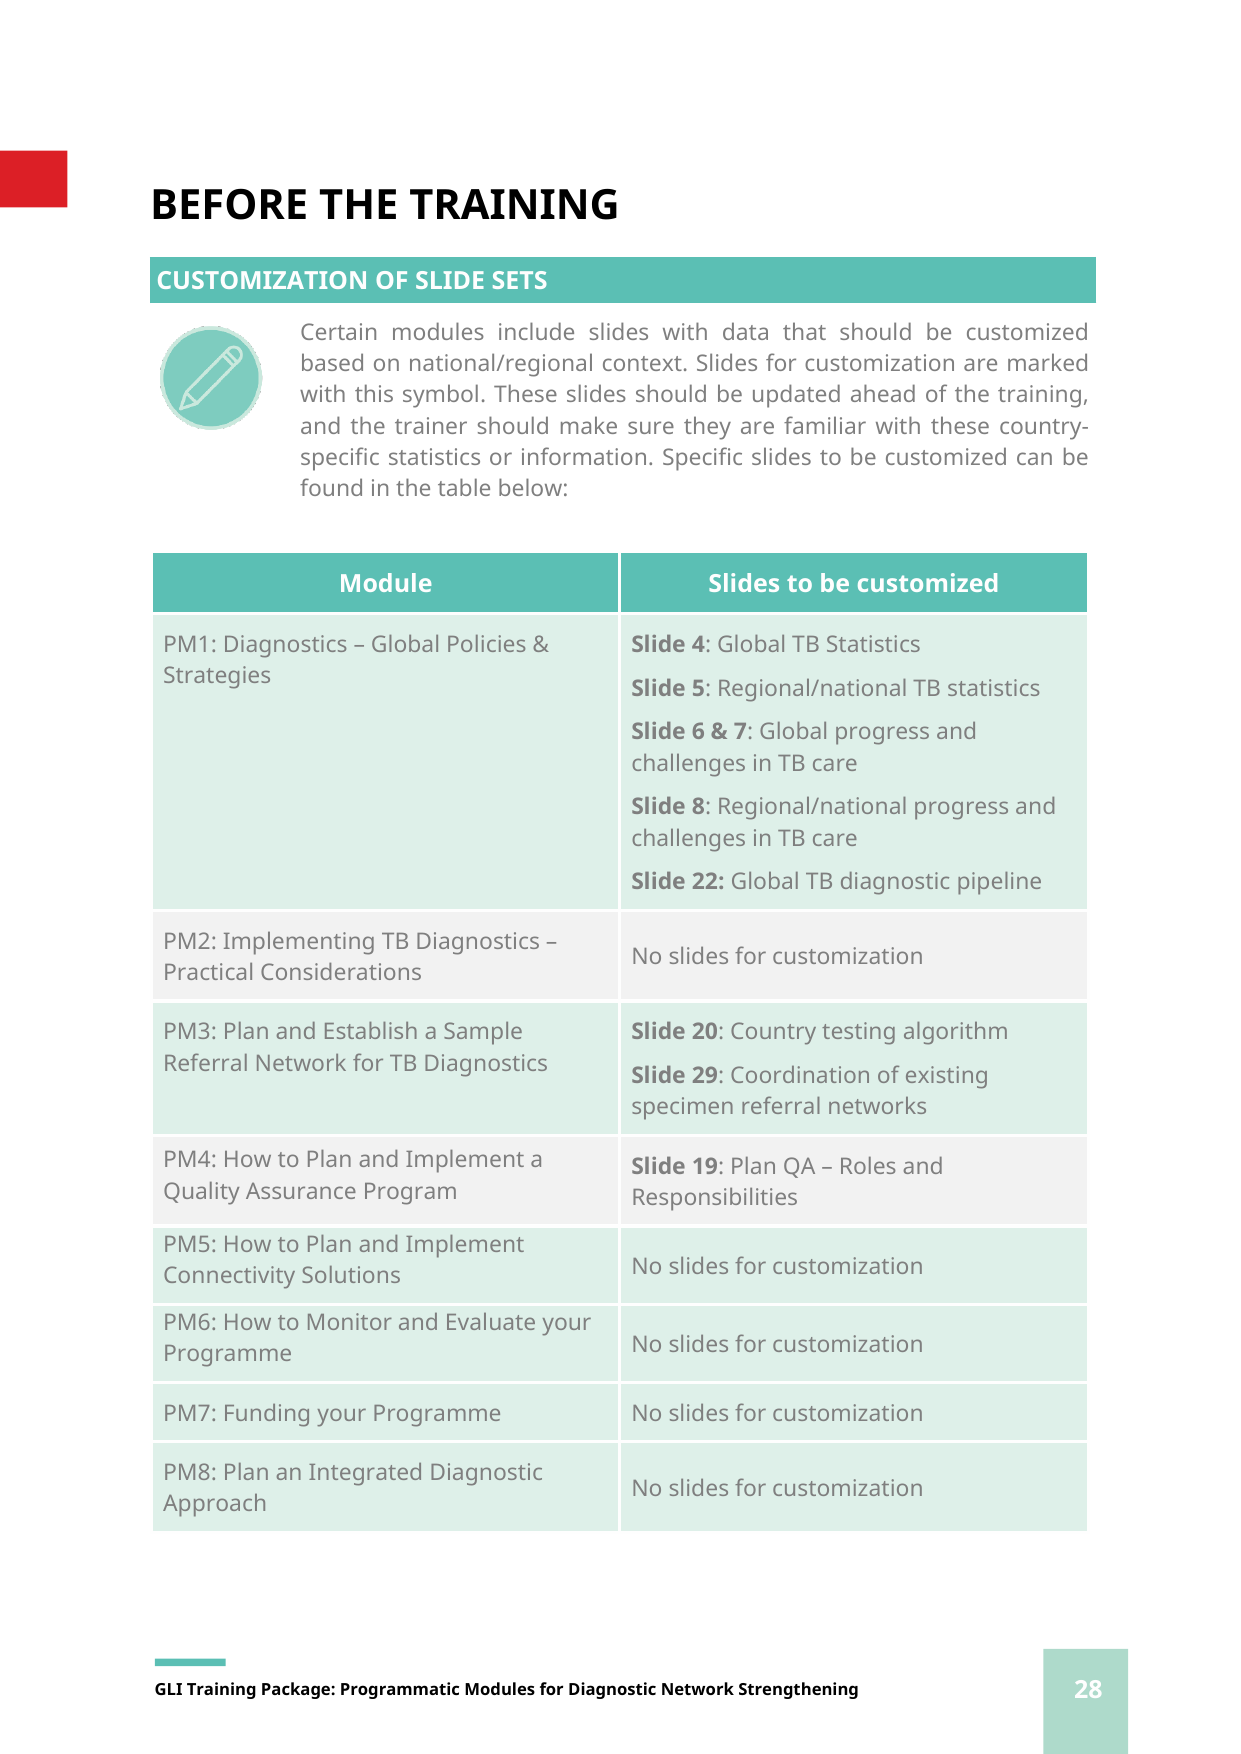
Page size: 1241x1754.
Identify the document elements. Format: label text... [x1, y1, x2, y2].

table_cell PM1: Diagnostics – Global Policies & Strategies [153, 615, 618, 909]
table_cell PM8: Plan an Integrated Diagnostic Approach [153, 1443, 618, 1531]
table_header Slides to be customized [621, 553, 1087, 612]
table_cell No slides for customization [621, 1384, 1087, 1440]
table_cell No slides for customization [621, 1443, 1087, 1531]
table_cell Slide 20: Country testing algorithm Slide 29: Coordination of existing specimen referral networks [621, 1003, 1087, 1134]
table_cell PM6: How to Monitor and Evaluate your Programme [153, 1306, 618, 1381]
table_cell PM7: Funding your Programme [153, 1384, 618, 1440]
table_cell Slide 4: Global TB Statistics Slide 5: Regional/national TB statistics Slide 6 & 7: Global progress and challenges in TB care Slide 8: Regional/national progress and challenges in TB care Slide 22: Global TB diagnostic pipeline [621, 615, 1087, 909]
table_cell PM5: How to Plan and Implement Connectivity Solutions [153, 1228, 618, 1303]
table_cell Slide 19: Plan QA – Roles and Responsibilities [621, 1137, 1087, 1224]
table_header Module [153, 553, 618, 612]
picture [154, 320, 267, 433]
table_cell PM2: Implementing TB Diagnostics – Practical Considerations [153, 912, 618, 999]
text BEFORE THE TRAINING [150, 175, 1090, 232]
text Certain modules include slides with data that should be customized based on national/regional context. Slides for customization are marked with this symbol. These slides should be updated ahead of the training, and the trainer should make sure they are familiar with these country-specific statistics or information. Specific slides to be customized can be found in the table below: [300, 316, 1090, 503]
table_cell PM3: Plan and Establish a Sample Referral Network for TB Diagnostics [153, 1003, 618, 1134]
table_cell PM4: How to Plan and Implement a Quality Assurance Program [153, 1137, 618, 1224]
text Customization of Slide Sets [156, 263, 1090, 297]
table_cell No slides for customization [621, 1306, 1087, 1381]
table_cell No slides for customization [621, 912, 1087, 999]
table_cell No slides for customization [621, 1228, 1087, 1303]
